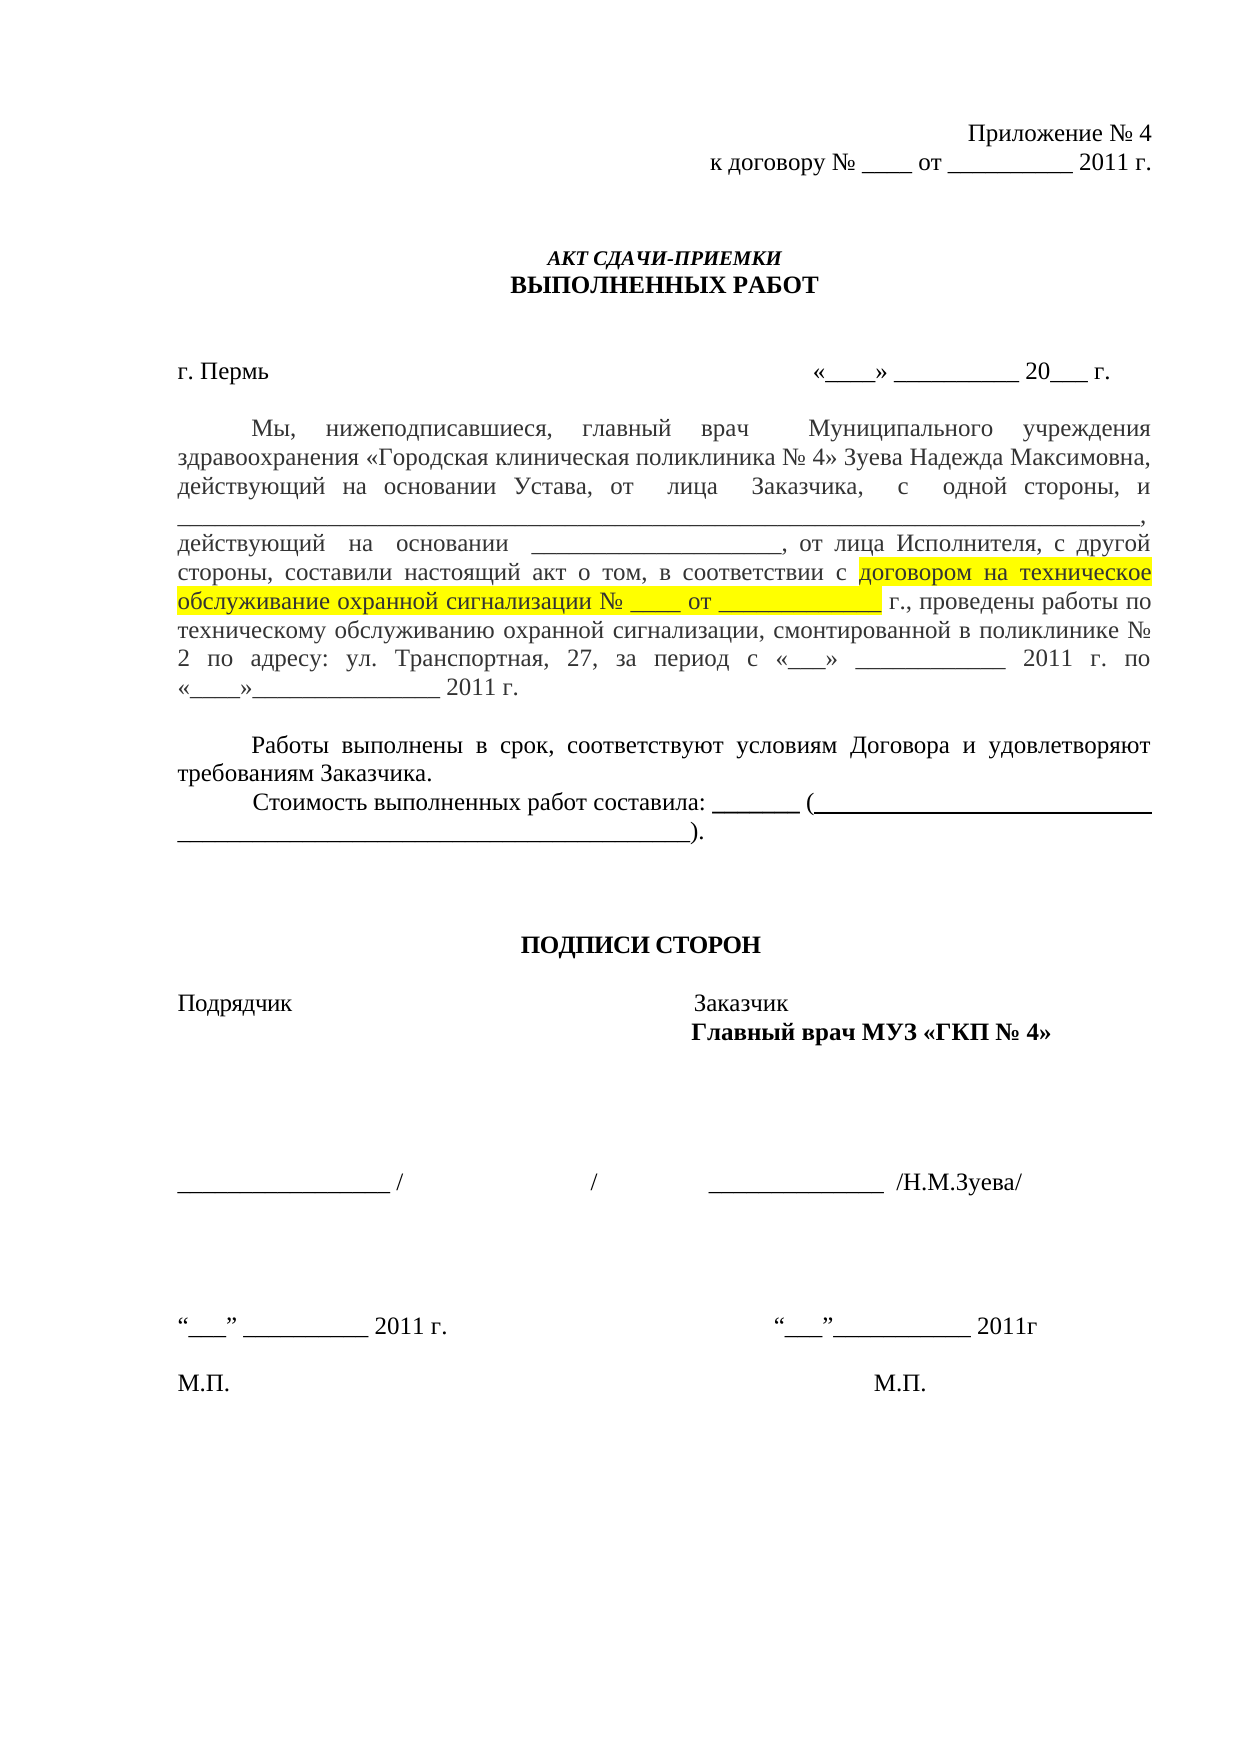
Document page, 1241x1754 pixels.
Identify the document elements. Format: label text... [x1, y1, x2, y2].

text г. Пермь «____» __________ 20___ г. [177, 356, 1152, 413]
text Стоимость выполненных работ составила: _______ (___________________________ [177, 787, 1152, 816]
text Подрядчик Заказчик [177, 988, 1152, 1017]
text Мы, нижеподписавшиеся, главный врач Муниципального учреждения здравоохранения «Городская клиническая поликлиника № 4» Зуева Надежда Максимовна, действующий на основании Устава, от лица Заказчика, с одной стороны, и _____________________________________________________________________________, действующий на основании ____________________, от лица Исполнителя, с другой стороны, составили настоящий акт о том, в соответствии с договором на техническое обслуживание охранной сигнализации № ____ от _____________ г., проведены работы по техническому обслуживанию охранной сигнализации, смонтированной в поликлинике № 2 по адресу: ул. Транспортная, 27, за период с «___» ____________ 2011 г. по «____»_______________ 2011 г. [177, 413, 1152, 586]
text ВЫПОЛНЕННЫХ РАБОТ [177, 270, 1152, 298]
text “___” __________ 2011 г. “___”___________ 2011г [177, 1311, 1152, 1339]
text Главный врач МУЗ «ГКП № 4» [177, 1017, 1152, 1046]
text М.П. М.П. [177, 1368, 1152, 1397]
text _________________ / / ______________ /Н.М.Зуева/ [177, 1167, 1152, 1196]
text ПОДПИСИ СТОРОН [178, 931, 1104, 959]
text Мы, нижеподписавшиеся, главный врач Муниципального учреждения здравоохранения «Городская клиническая поликлиника № 4» Зуева Надежда Максимовна, действующий на основании Устава, от лица Заказчика, с одной стороны, и _____________________________________________________________________________, действующий на основании ____________________, от лица Исполнителя, с другой стороны, составили настоящий акт о том, в соответствии с договором на техническое обслуживание охранной сигнализации № ____ от _____________ г., проведены работы по техническому обслуживанию охранной сигнализации, смонтированной в поликлинике № 2 по адресу: ул. Транспортная, 27, за период с «___» ____________ 2011 г. по «____»_______________ 2011 г. [177, 586, 1152, 701]
text _________________________________________). [177, 816, 1152, 845]
text Приложение № 4 [177, 118, 1152, 147]
text к договору № ____ от __________ 2011 г. [177, 147, 1152, 176]
subtitle АКТ СДАЧИ-ПРИЕМКИ [177, 246, 1152, 270]
text Работы выполнены в срок, соответствуют условиям Договора и удовлетворяют требованиям Заказчика. [177, 730, 1152, 787]
